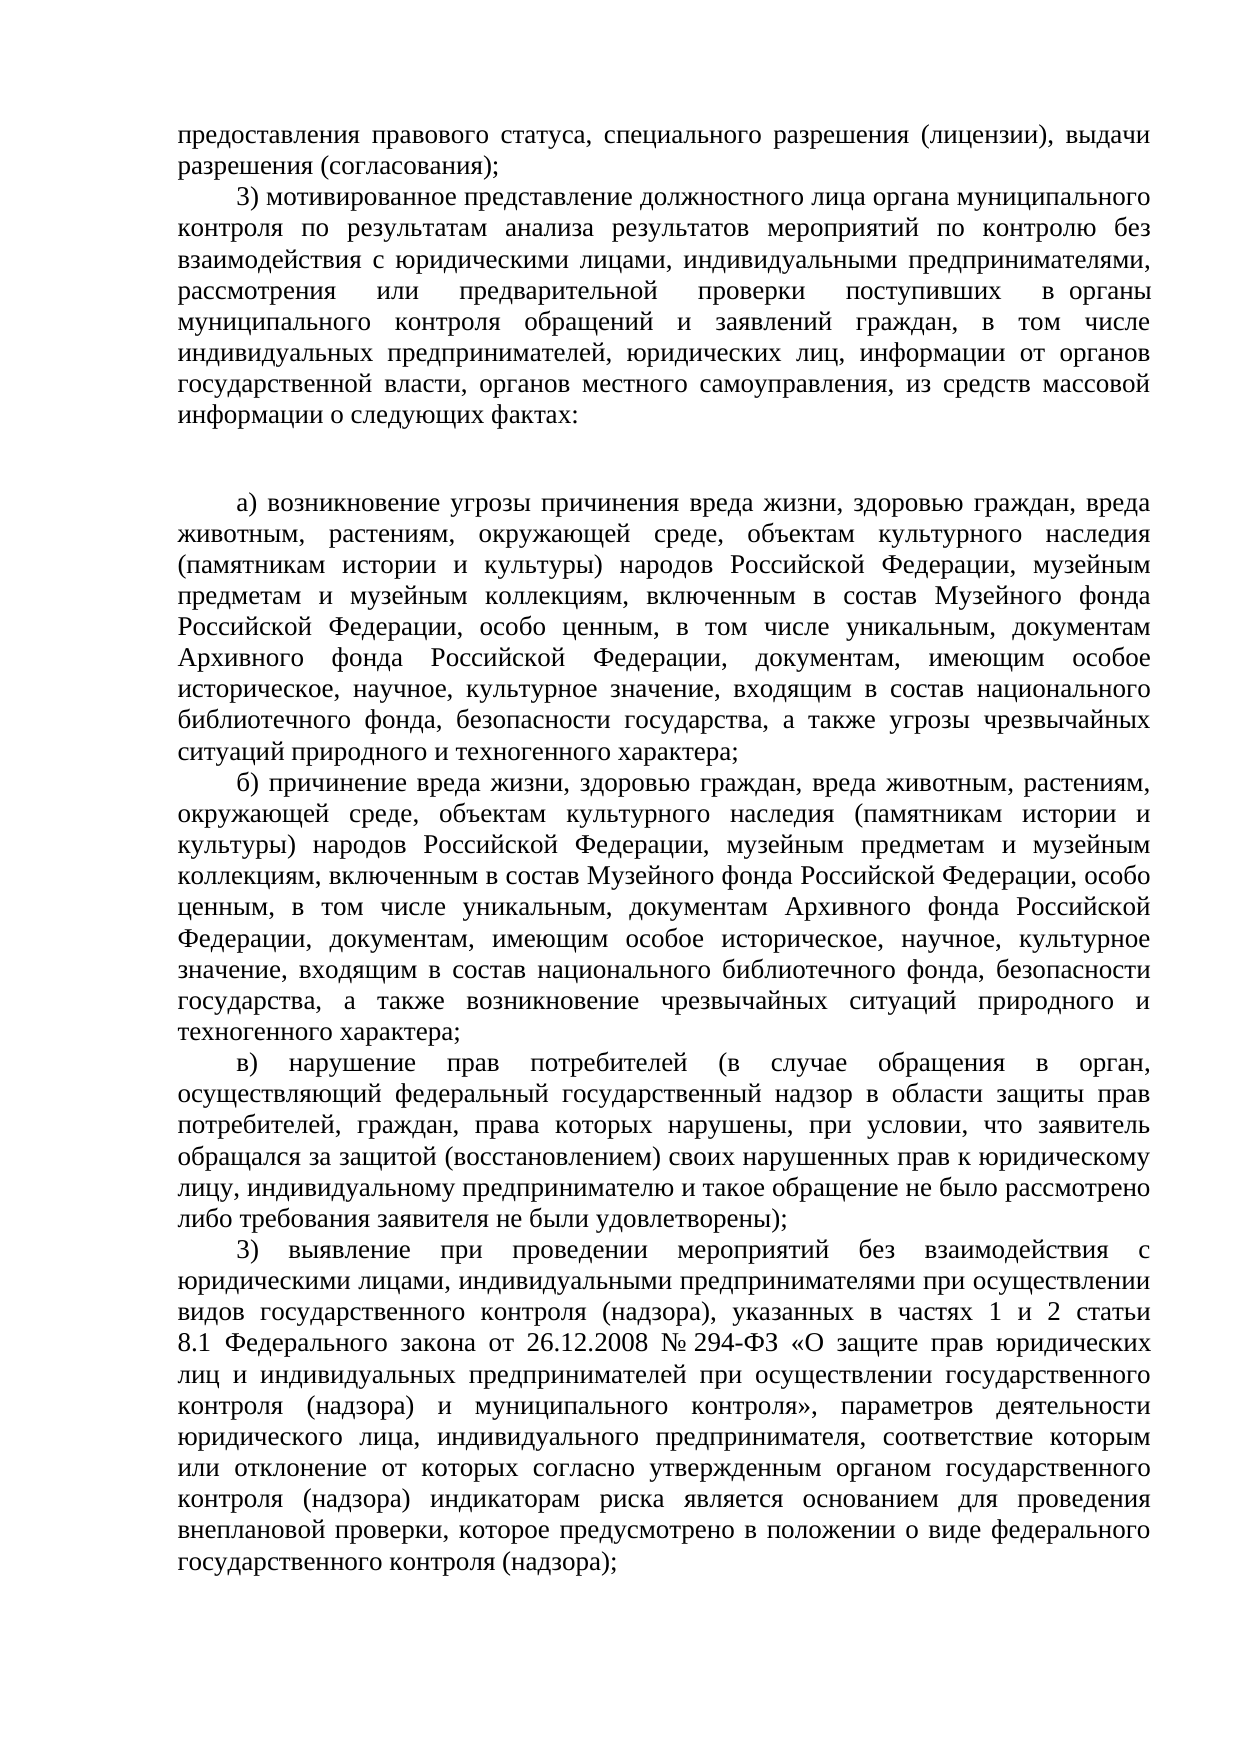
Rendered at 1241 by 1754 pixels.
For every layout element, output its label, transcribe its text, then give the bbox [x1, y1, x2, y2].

text в) нарушение прав потребителей (в случае обращения в орган, осуществляющий федеральный государственный надзор в области защиты прав потребителей, граждан, права которых нарушены, при условии, что заявитель обращался за защитой (восстановлением) своих нарушенных прав к юридическому лицу, индивидуальному предпринимателю и такое обращение не было рассмотрено либо требования заявителя не были удовлетворены); [177, 1046, 1152, 1233]
text 3) выявление при проведении мероприятий без взаимодействия с юридическими лицами, индивидуальными предпринимателями при осуществлении видов государственного контроля (надзора), указанных в частях 1 и 2 статьи 8.1 Федерального закона от 26.12.2008 № 294-ФЗ «О защите прав юридических лиц и индивидуальных предпринимателей при осуществлении государственного контроля (надзора) и муниципального контроля», параметров деятельности юридического лица, индивидуального предпринимателя, соответствие которым или отклонение от которых согласно утвержденным органом государственного контроля (надзора) индикаторам риска является основанием для проведения внеплановой проверки, которое предусмотрено в положении о виде федерального государственного контроля (надзора); [177, 1233, 1152, 1576]
text а) возникновение угрозы причинения вреда жизни, здоровью граждан, вреда животным, растениям, окружающей среде, объектам культурного наследия (памятникам истории и культуры) народов Российской Федерации, музейным предметам и музейным коллекциям, включенным в состав Музейного фонда Российской Федерации, особо ценным, в том числе уникальным, документам Архивного фонда Российской Федерации, документам, имеющим особое историческое, научное, культурное значение, входящим в состав национального библиотечного фонда, безопасности государства, а также угрозы чрезвычайных ситуаций природного и техногенного характера; [177, 486, 1152, 766]
text 3) мотивированное представление должностного лица органа муниципального контроля по результатам анализа результатов мероприятий по контролю без взаимодействия с юридическими лицами, индивидуальными предпринимателями, рассмотрения или предварительной проверки поступивших в органы муниципального контроля обращений и заявлений граждан, в том числе индивидуальных предпринимателей, юридических лиц, информации от органов государственной власти, органов местного самоуправления, из средств массовой информации о следующих фактах: [177, 180, 1152, 429]
text б) причинение вреда жизни, здоровью граждан, вреда животным, растениям, окружающей среде, объектам культурного наследия (памятникам истории и культуры) народов Российской Федерации, музейным предметам и музейным коллекциям, включенным в состав Музейного фонда Российской Федерации, особо ценным, в том числе уникальным, документам Архивного фонда Российской Федерации, документам, имеющим особое историческое, научное, культурное значение, входящим в состав национального библиотечного фонда, безопасности государства, а также возникновение чрезвычайных ситуаций природного и техногенного характера; [177, 766, 1152, 1046]
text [177, 118, 1152, 180]
